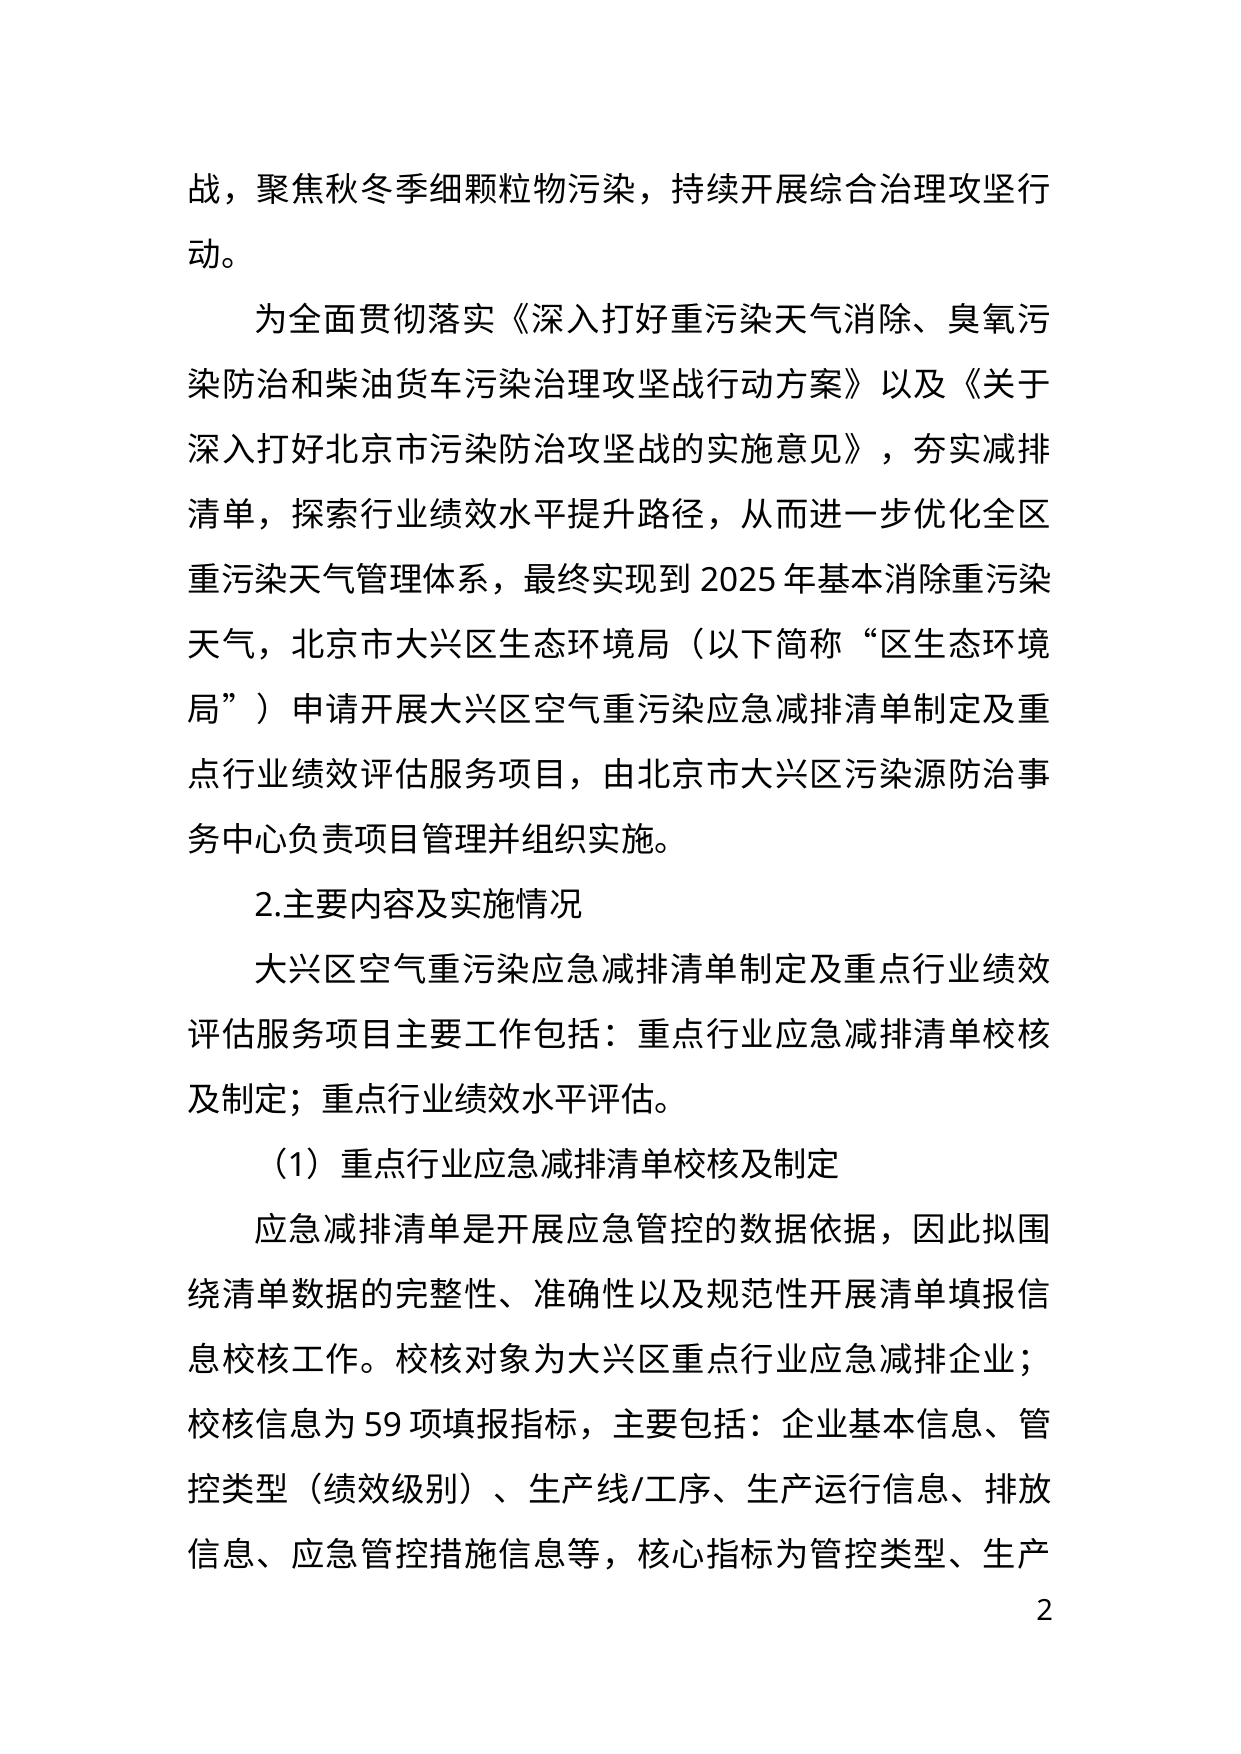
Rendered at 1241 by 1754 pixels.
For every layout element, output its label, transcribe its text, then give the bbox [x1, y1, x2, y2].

text 大兴区空气重污染应急减排清单制定及重点行业绩效评估服务项目主要工作包括：重点行业应急减排清单校核及制定；重点行业绩效水平评估。 [187, 935, 1053, 1130]
text 为全面贯彻落实《深入打好重污染天气消除、臭氧污染防治和柴油货车污染治理攻坚战行动方案》以及《关于深入打好北京市污染防治攻坚战的实施意见》，夯实减排清单，探索行业绩效水平提升路径，从而进一步优化全区重污染天气管理体系，最终实现到2025年基本消除重污染天气，北京市大兴区生态环境局（以下简称“区生态环境局”）申请开展大兴区空气重污染应急减排清单制定及重点行业绩效评估服务项目，由北京市大兴区污染源防治事务中心负责项目管理并组织实施。 [187, 285, 1053, 870]
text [187, 155, 1053, 285]
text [187, 1195, 1053, 1585]
text 2.主要内容及实施情况 [187, 870, 1053, 935]
text （1）重点行业应急减排清单校核及制定 [187, 1130, 1053, 1195]
